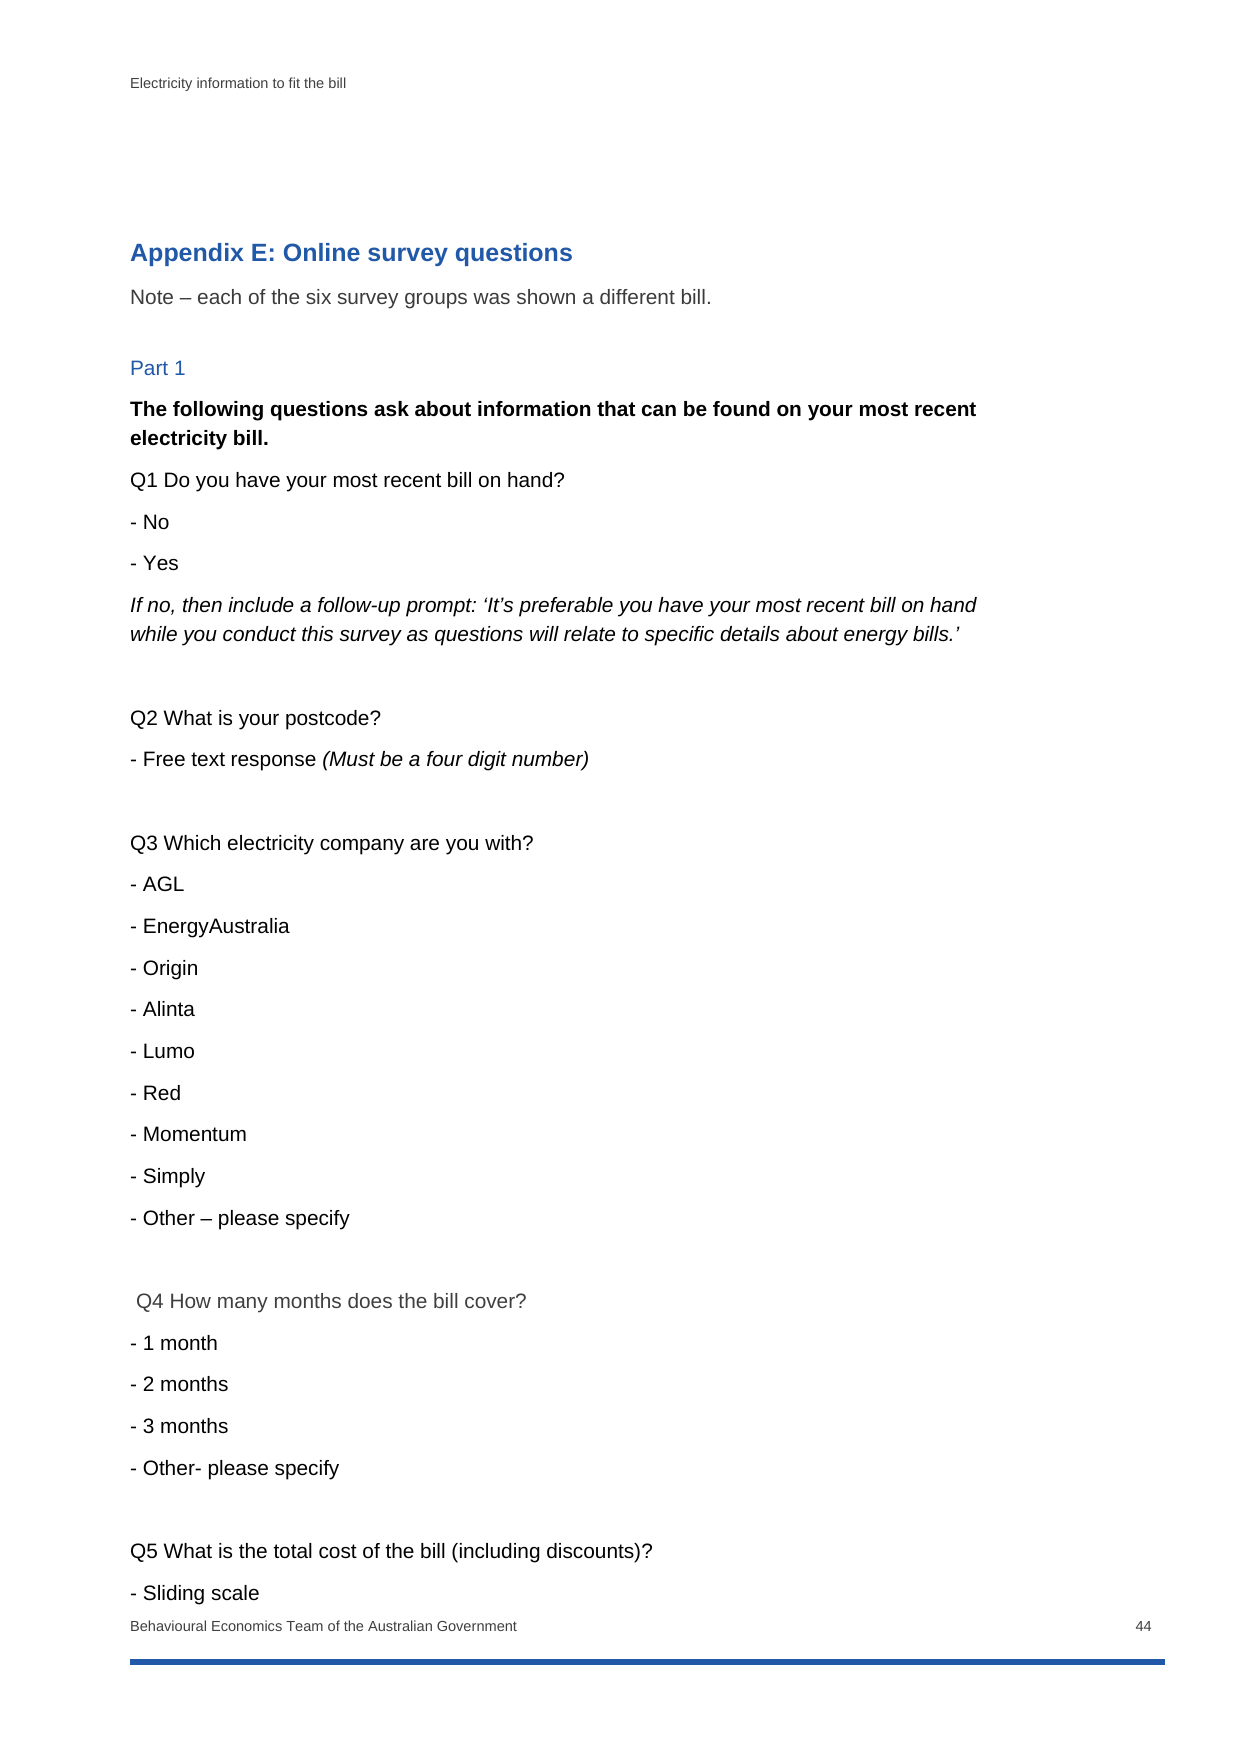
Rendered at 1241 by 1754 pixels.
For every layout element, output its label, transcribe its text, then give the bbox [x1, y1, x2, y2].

text - Alinta [130, 992, 992, 1021]
text Q5 What is the total cost of the bill (including discounts)? [130, 1533, 992, 1563]
text - Origin [130, 950, 992, 979]
text - Sliding scale [130, 1575, 992, 1604]
text - 1 month [130, 1325, 992, 1354]
text - Yes [130, 546, 992, 575]
text - No [130, 504, 992, 533]
text Q2 What is your postcode? [130, 700, 992, 729]
text Q1 Do you have your most recent bill on hand? [130, 463, 992, 492]
text Part 1 [130, 350, 992, 379]
text Note – each of the six survey groups was shown a different bill. [130, 279, 992, 308]
text - EnergyAustralia [130, 908, 992, 938]
text Q4 How many months does the bill cover? [130, 1283, 992, 1313]
text Q3 Which electricity company are you with? [130, 825, 992, 854]
text - Simply [130, 1158, 992, 1188]
text - AGL [130, 867, 992, 896]
text If no, then include a follow-up prompt: ‘It’s preferable you have your most recent bill on hand while you conduct this survey as questions will relate to specific details about energy bills.’ [130, 588, 992, 646]
text - 3 months [130, 1408, 992, 1438]
text - Other- please specify [130, 1450, 992, 1479]
text - Free text response (Must be a four digit number) [130, 742, 992, 771]
text - Momentum [130, 1117, 992, 1146]
text The following questions ask about information that can be found on your most recent electricity bill. [130, 392, 992, 450]
text - 2 months [130, 1367, 992, 1396]
text - Red [130, 1075, 992, 1104]
text - Lumo [130, 1033, 992, 1063]
subtitle Appendix E: Online survey questions [130, 238, 992, 267]
text - Other – please specify [130, 1200, 992, 1229]
